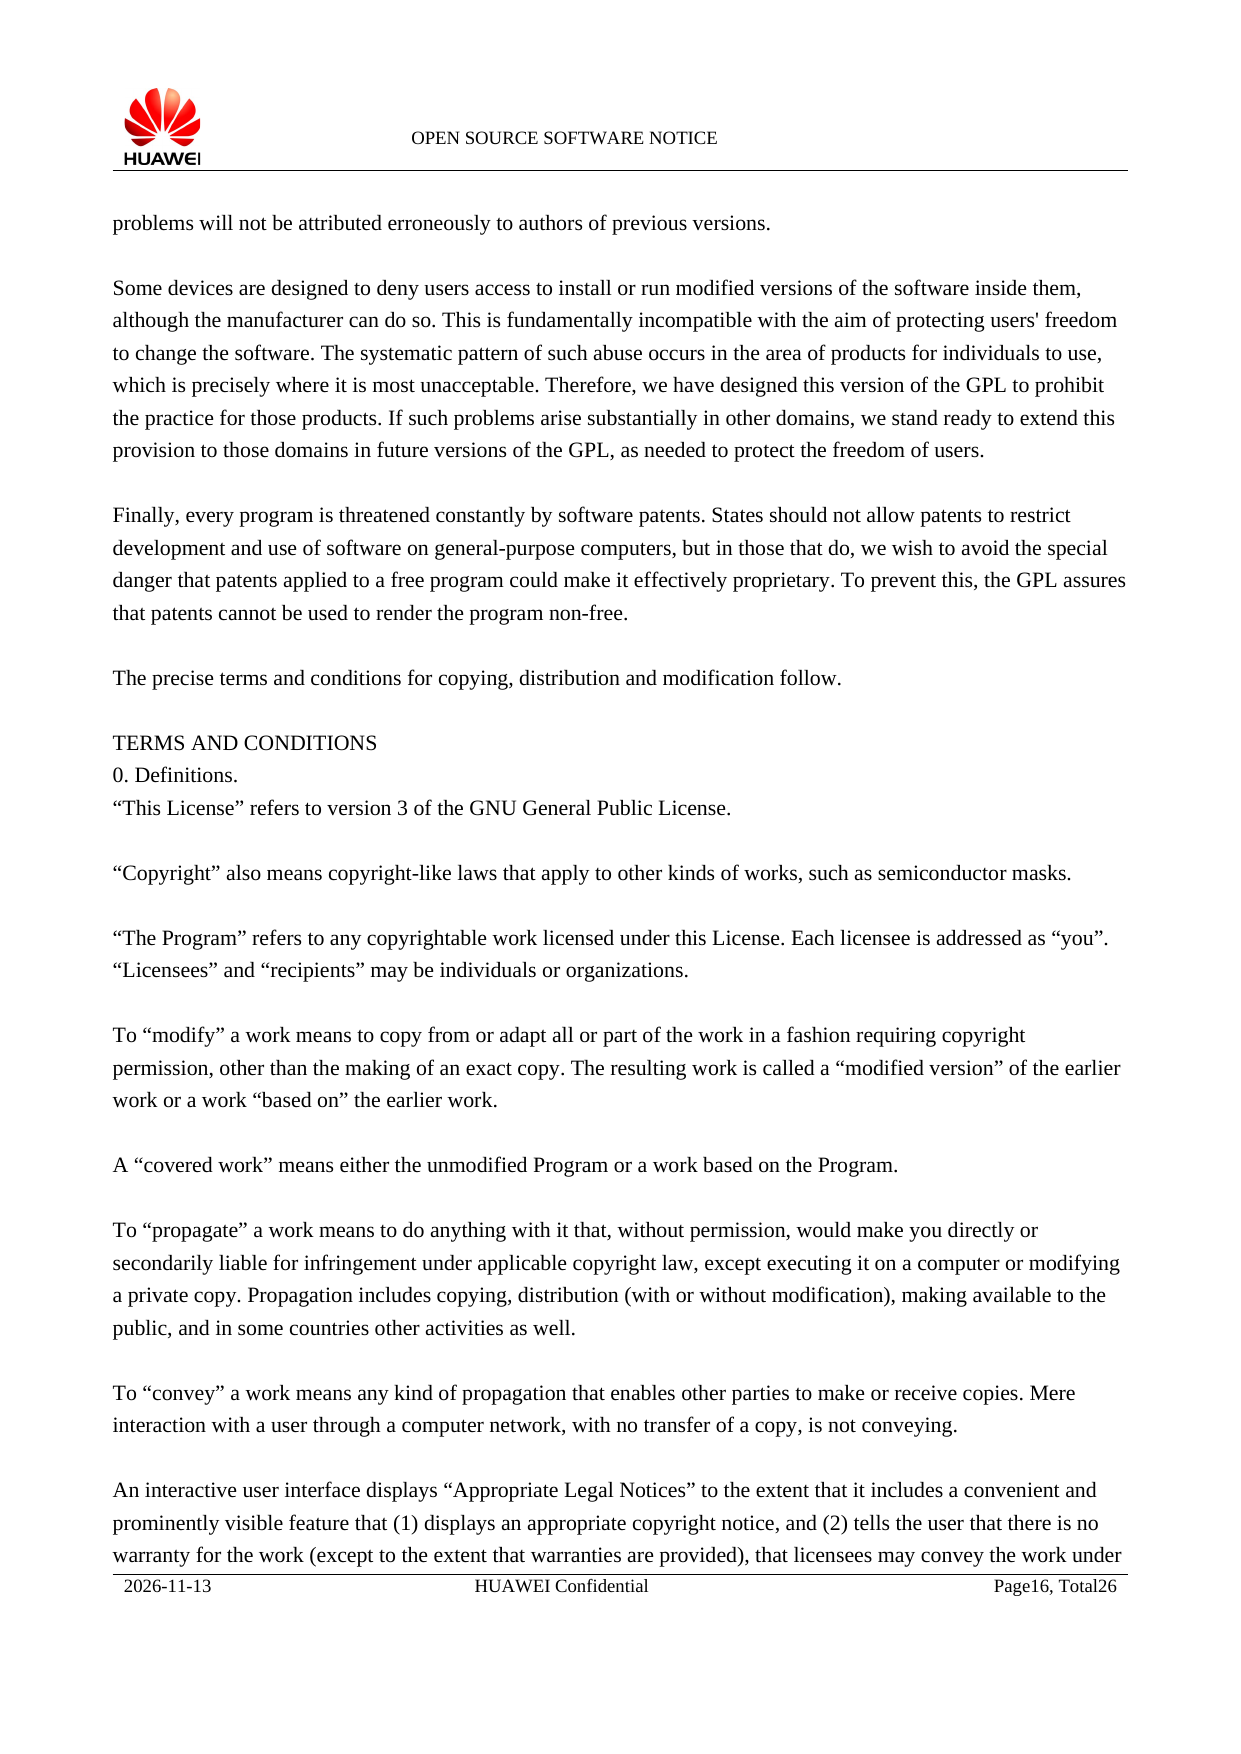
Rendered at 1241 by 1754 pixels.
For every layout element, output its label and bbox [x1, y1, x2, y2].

picture [124, 88, 201, 165]
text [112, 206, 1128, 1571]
